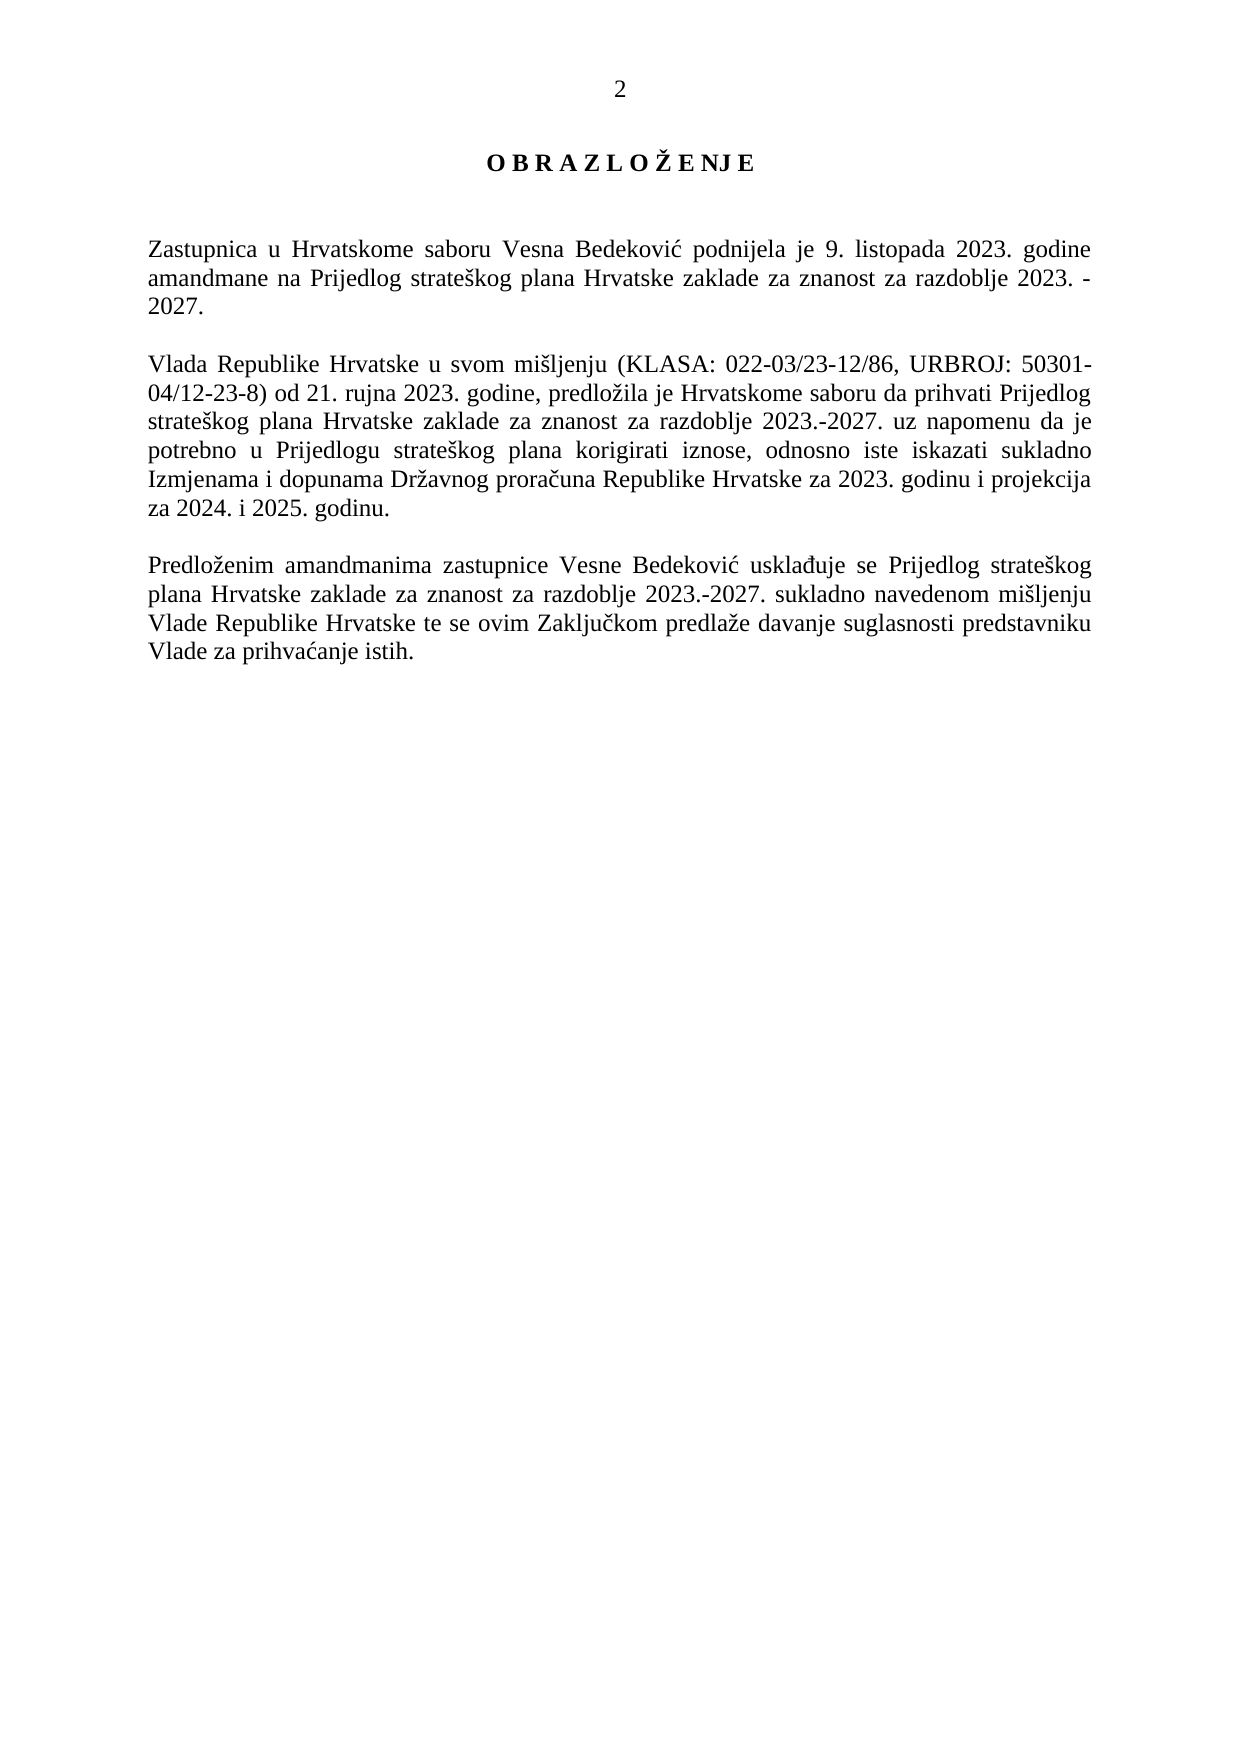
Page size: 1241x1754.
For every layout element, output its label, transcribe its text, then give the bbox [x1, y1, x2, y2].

text Vlada Republike Hrvatske u svom mišljenju (KLASA: 022-03/23-12/86, URBROJ: 50301-04/12-23-8) od 21. rujna 2023. godine, predložila je Hrvatskome saboru da prihvati Prijedlog strateškog plana Hrvatske zaklade za znanost za razdoblje 2023.-2027. uz napomenu da je potrebno u Prijedlogu strateškog plana korigirati iznose, odnosno iste iskazati sukladno Izmjenama i dopunama Državnog proračuna Republike Hrvatske za 2023. godinu i projekcija za 2024. i 2025. godinu. [148, 349, 1092, 521]
text Zastupnica u Hrvatskome saboru Vesna Bedeković podnijela je 9. listopada 2023. godine amandmane na Prijedlog strateškog plana Hrvatske zaklade za znanost za razdoblje 2023. - 2027. [148, 234, 1092, 320]
text Predloženim amandmanima zastupnice Vesne Bedeković usklađuje se Prijedlog strateškog plana Hrvatske zaklade za znanost za razdoblje 2023.-2027. sukladno navedenom mišljenju Vlade Republike Hrvatske te se ovim Zaključkom predlaže davanje suglasnosti predstavniku Vlade za prihvaćanje istih. [148, 550, 1092, 665]
text O B R A Z L O Ž E NJ E [148, 148, 1092, 176]
